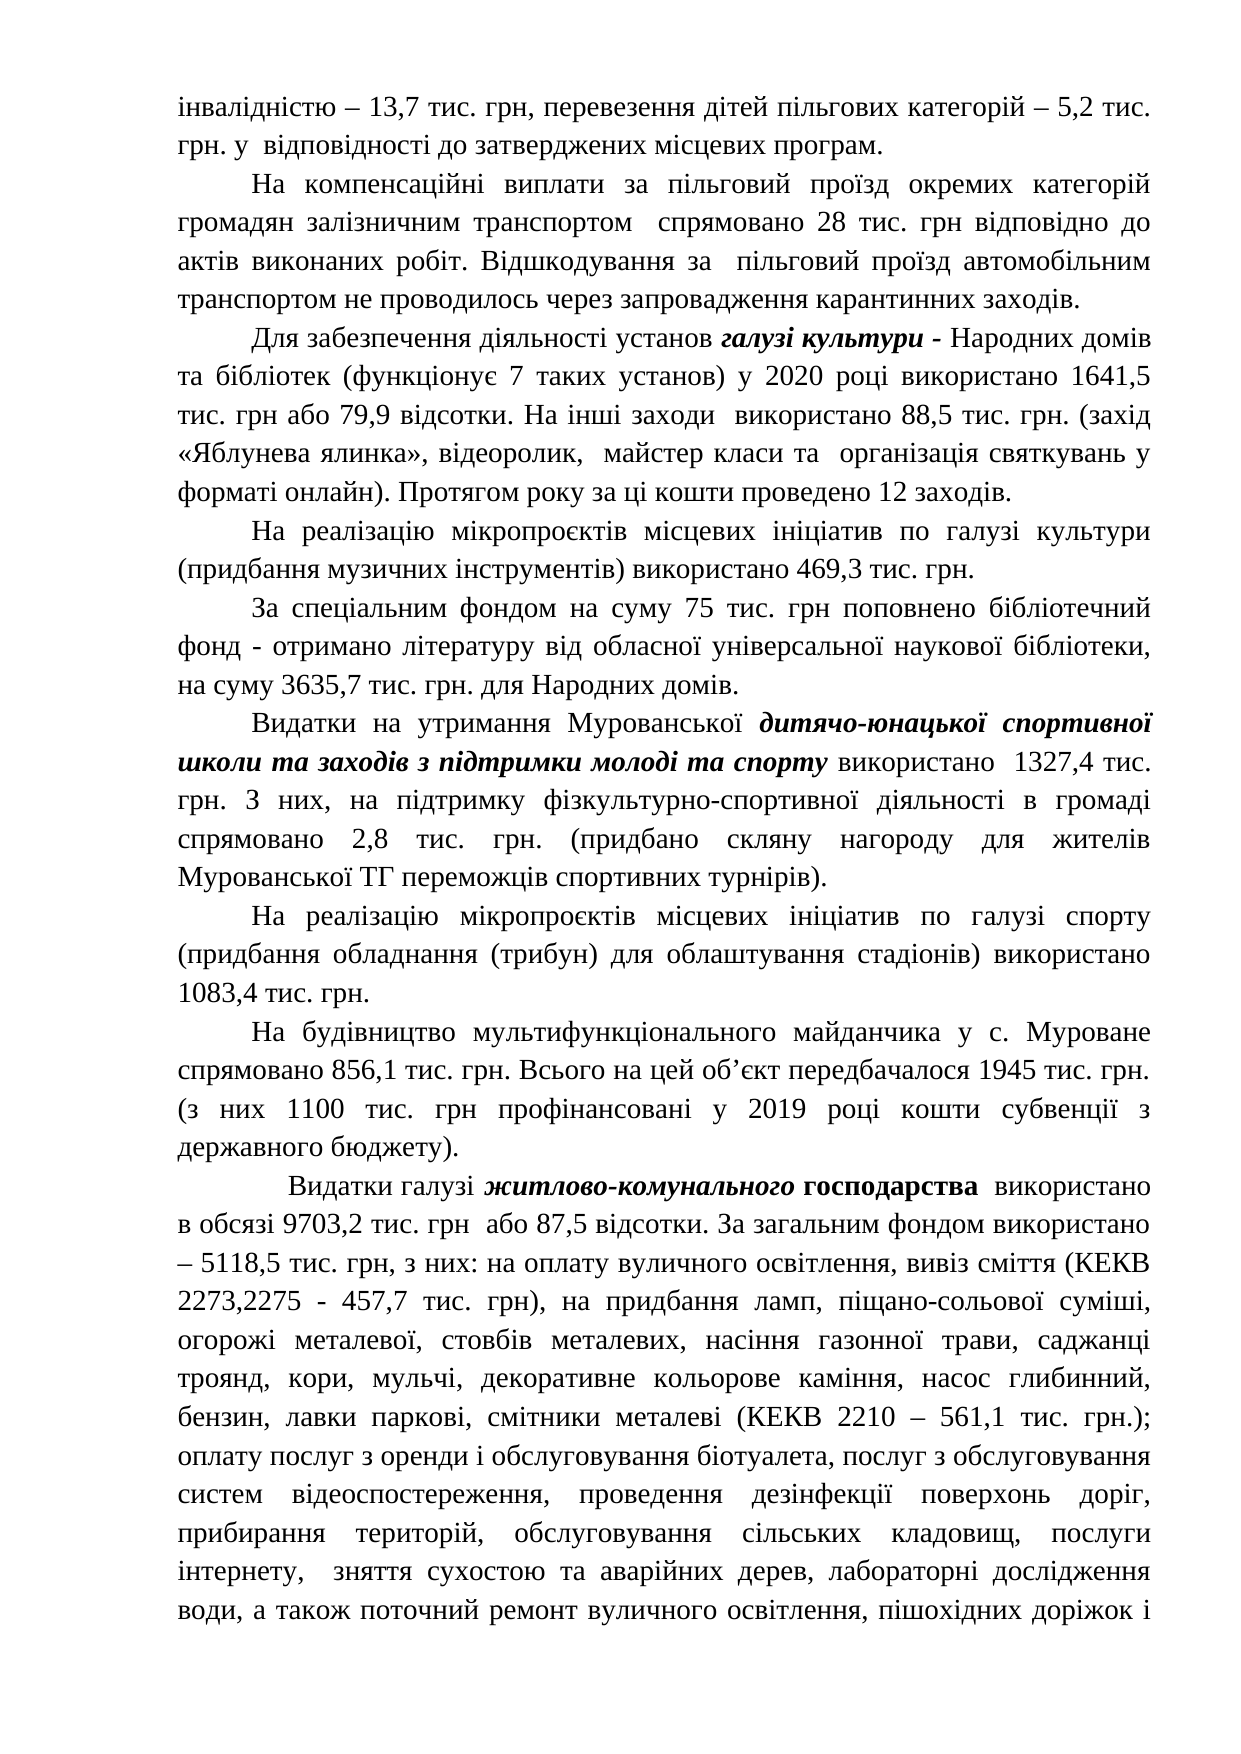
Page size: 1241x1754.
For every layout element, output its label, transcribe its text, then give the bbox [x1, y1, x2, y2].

text На компенсаційні виплати за пільговий проїзд окремих категорій громадян залізничним транспортом спрямовано 28 тис. грн відповідно до актів виконаних робіт. Відшкодування за пільговий проїзд автомобільним транспортом не проводилось через запровадження карантинних заходів. [177, 166, 1152, 315]
text Для забезпечення діяльності установ галузі культури - Народних домів та бібліотек (функціонує 7 таких установ) у 2020 році використано 1641,5 тис. грн або 79,9 відсотки. На інші заходи використано 88,5 тис. грн. (захід «Яблунева ялинка», відеоролик, майстер класи та організація святкувань у форматі онлайн). Протягом року за ці кошти проведено 12 заходів. [177, 320, 1152, 508]
text На реалізацію мікропроєктів місцевих ініціатив по галузі культури (придбання музичних інструментів) використано 469,3 тис. грн. [177, 513, 1152, 585]
text За спеціальним фондом на суму 75 тис. грн поповнено бібліотечний фонд - отримано літературу від обласної універсальної наукової бібліотеки, на суму 3635,7 тис. грн. для Народних домів. [177, 590, 1152, 700]
text На будівництво мультифункціонального майданчика у с. Муроване спрямовано 856,1 тис. грн. Всього на цей об’єкт передбачалося 1945 тис. грн. (з них 1100 тис. грн профінансовані у 2019 році кошти субвенції з державного бюджету). [177, 1014, 1152, 1163]
text Видатки на утримання Мурованської дитячо-юнацької спортивної школи та заходів з підтримки молоді та спорту використано 1327,4 тис. грн. З них, на підтримку фізкультурно-спортивної діяльності в громаді спрямовано 2,8 тис. грн. (придбано скляну нагороду для жителів Мурованської ТГ переможців спортивних турнірів). [177, 705, 1152, 893]
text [177, 1168, 1152, 1625]
text На реалізацію мікропроєктів місцевих ініціатив по галузі спорту (придбання обладнання (трибун) для облаштування стадіонів) використано 1083,4 тис. грн. [177, 898, 1152, 1009]
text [177, 89, 1152, 161]
